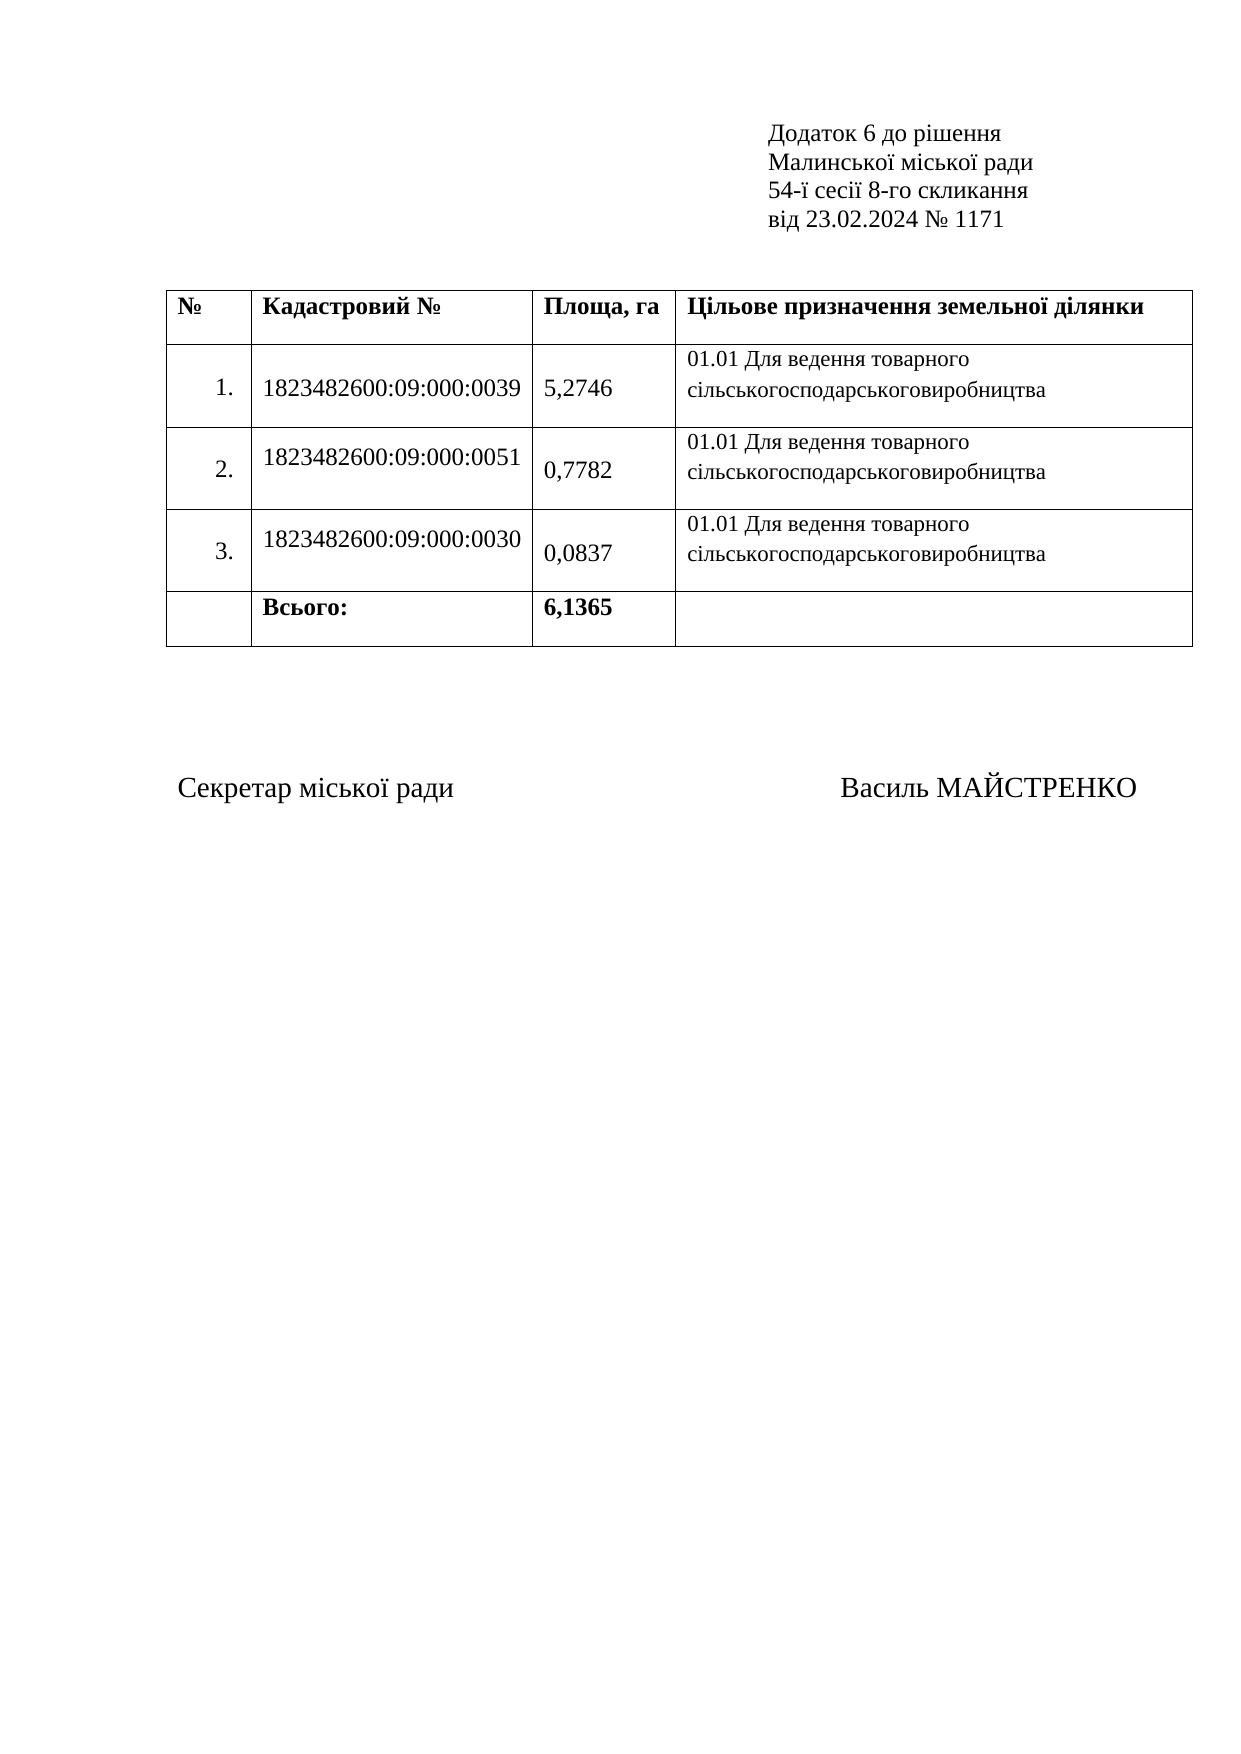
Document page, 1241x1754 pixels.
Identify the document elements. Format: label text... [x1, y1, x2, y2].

table_cell [167, 428, 251, 509]
table_cell 6,1365 [533, 592, 675, 646]
table_cell 0,7782 [533, 428, 675, 509]
table_header Площа, га [533, 291, 675, 344]
table_cell 01.01 Для ведення товарного сільськогосподарськоговиробництва [676, 428, 1192, 509]
table_cell Всього: [252, 592, 532, 646]
table_cell 5,2746 [533, 345, 675, 427]
text Додаток 6 до рішення [768, 118, 1181, 147]
table_header Кадастровий № [252, 291, 532, 344]
table_header Цільове призначення земельної ділянки [676, 291, 1192, 344]
table_cell 1823482600:09:000:0039 [252, 345, 532, 427]
text від 23.02.2024 № 1171 [768, 204, 1181, 233]
table_cell 1823482600:09:000:0030 [252, 510, 532, 591]
text Малинської міської ради [768, 147, 1181, 176]
table_header № [167, 291, 251, 344]
text 54-ї сесії 8-го скликання [768, 176, 1181, 204]
table_cell [167, 510, 251, 591]
table_cell [167, 345, 251, 427]
table_cell [167, 592, 251, 646]
table_cell 01.01 Для ведення товарного сільськогосподарськоговиробництва [676, 510, 1192, 591]
table_cell [676, 592, 1192, 646]
table_cell 01.01 Для ведення товарного сільськогосподарськоговиробництва [676, 345, 1192, 427]
text Секретар міської ради Василь МАЙСТРЕНКО [177, 770, 1181, 804]
table_cell 0,0837 [533, 510, 675, 591]
table_cell 1823482600:09:000:0051 [252, 428, 532, 509]
